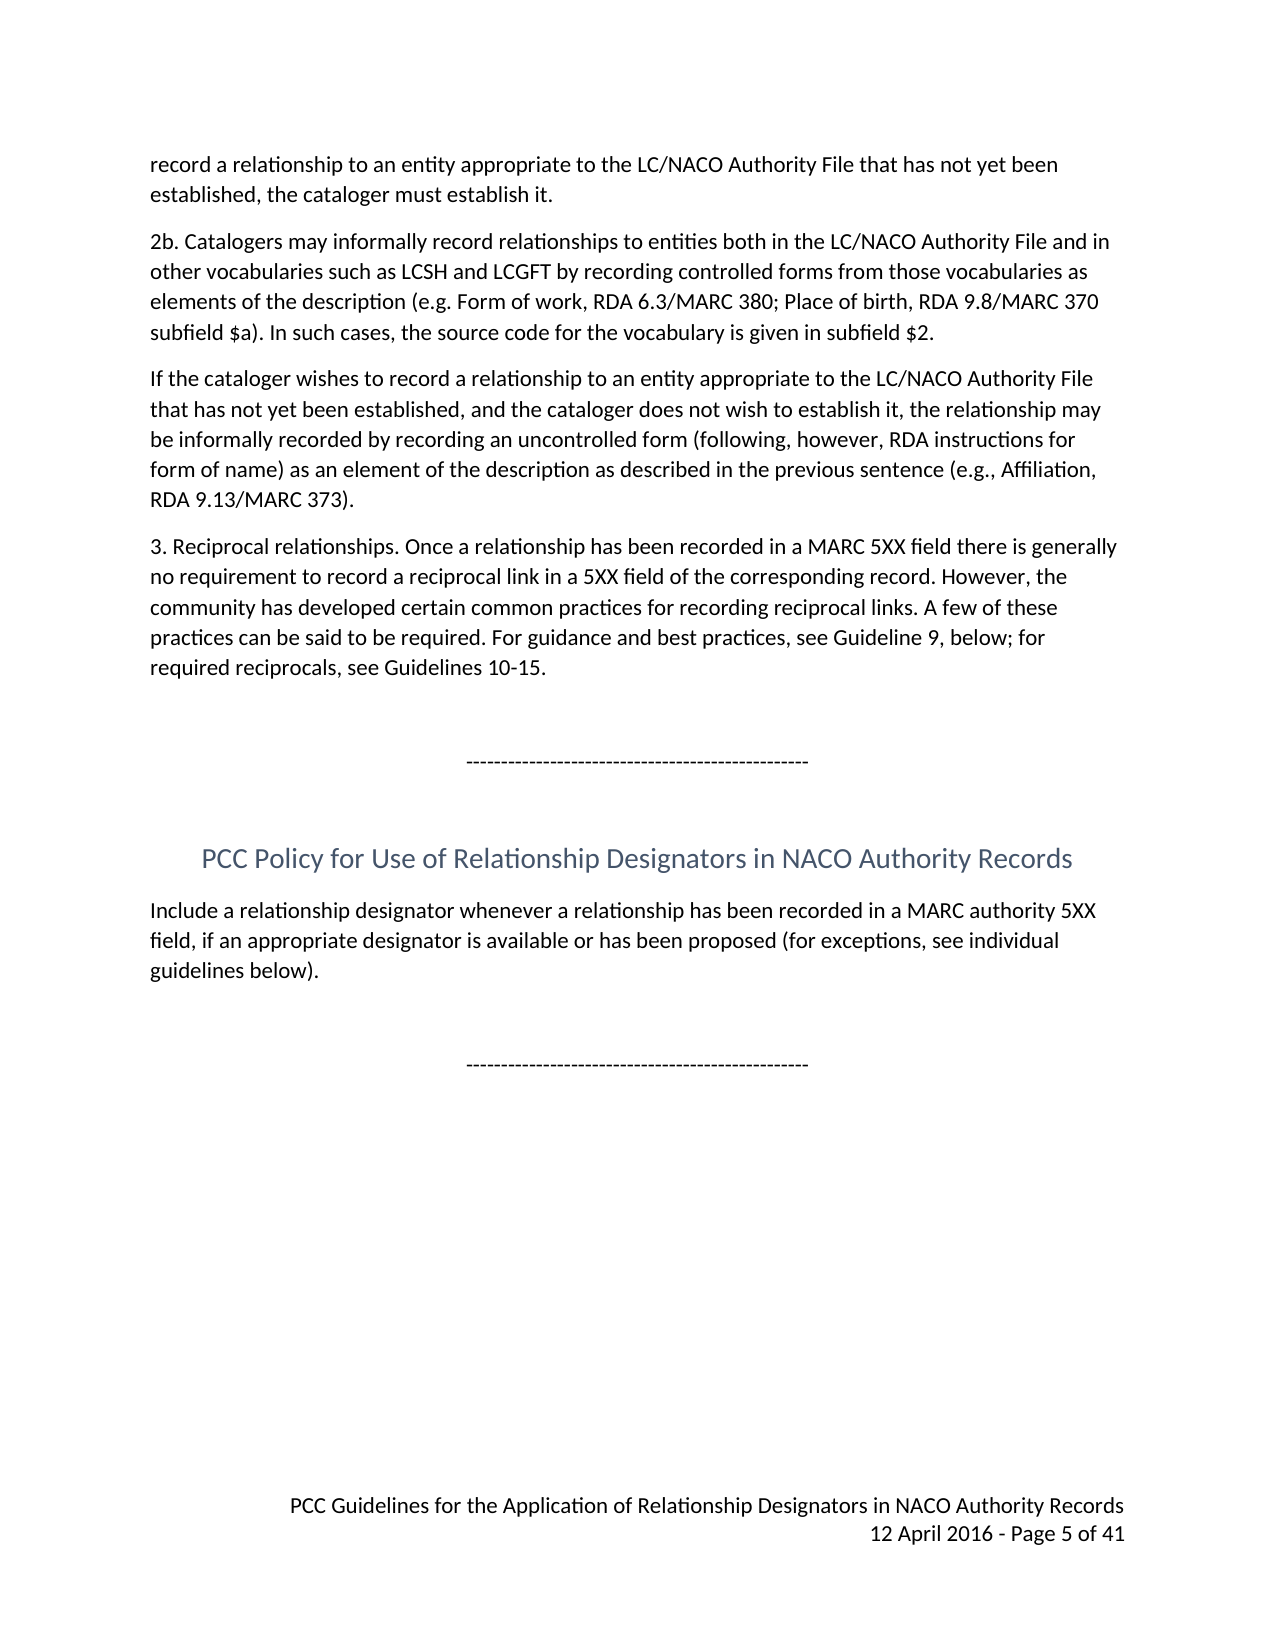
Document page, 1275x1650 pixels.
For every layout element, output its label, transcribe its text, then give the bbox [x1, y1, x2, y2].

text ------------------------------------------------- [150, 1050, 1125, 1078]
text If the cataloger wishes to record a relationship to an entity appropriate to the LC/NACO Authority File that has not yet been established, and the cataloger does not wish to establish it, the relationship may be informally recorded by recording an uncontrolled form (following, however, RDA instructions for form of name) as an element of the description as described in the previous sentence (e.g., Affiliation, RDA 9.13/MARC 373). [150, 364, 1125, 513]
text PCC Policy for Use of Relationship Designators in NACO Authority Records [150, 841, 1125, 876]
text Include a relationship designator whenever a relationship has been recorded in a MARC authority 5XX field, if an appropriate designator is available or has been proposed (for exceptions, see individual guidelines below). [150, 896, 1125, 984]
text 2b. Catalogers may informally record relationships to entities both in the LC/NACO Authority File and in other vocabularies such as LCSH and LCGFT by recording controlled forms from those vocabularies as elements of the description (e.g. Form of work, RDA 6.3/MARC 380; Place of birth, RDA 9.8/MARC 370 subfield $a). In such cases, the source code for the vocabulary is given in subfield $2. [150, 227, 1125, 346]
text ------------------------------------------------- [150, 747, 1125, 775]
text 3. Reciprocal relationships. Once a relationship has been recorded in a MARC 5XX field there is generally no requirement to record a reciprocal link in a 5XX field of the corresponding record. However, the community has developed certain common practices for recording reciprocal links. A few of these practices can be said to be required. For guidance and best practices, see Guideline 9, below; for required reciprocals, see Guidelines 10-15. [150, 532, 1125, 681]
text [150, 150, 1125, 208]
